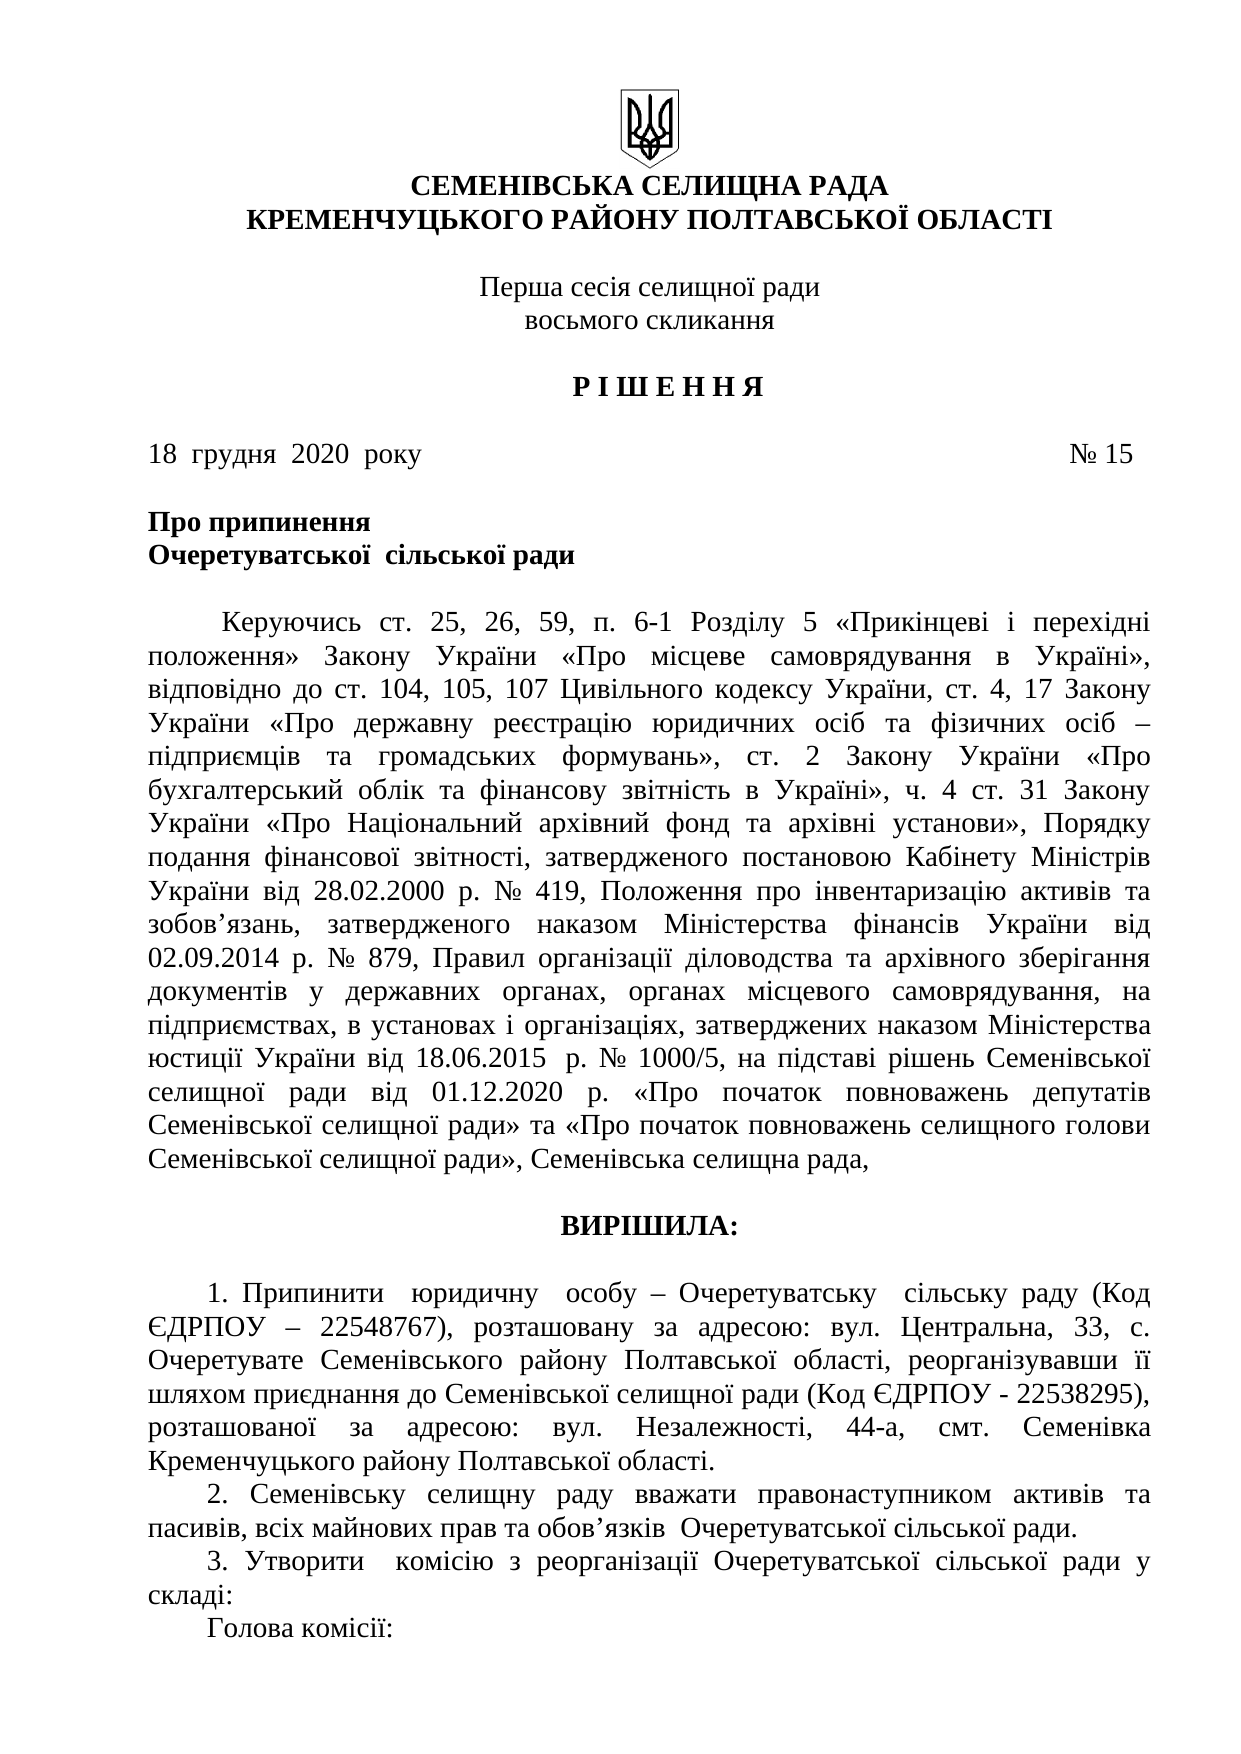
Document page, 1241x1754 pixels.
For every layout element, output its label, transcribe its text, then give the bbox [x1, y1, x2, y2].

text СЕМЕНІВСЬКА СЕЛИЩНА РАДА [148, 168, 1152, 202]
text Перша сесія селищної ради [148, 269, 1152, 302]
text Р І Ш Е Н Н Я [148, 369, 1152, 403]
text Про припинення [148, 504, 1152, 537]
text 1. Припинити юридичну особу – Очеретуватську сільську раду (Код ЄДРПОУ – 22548767), розташовану за адресою: вул. Центральна, 33, с. Очеретувате Семенівського району Полтавської області, реорганізувавши її шляхом приєднання до Семенівської селищної ради (Код ЄДРПОУ - 22538295), розташованої за адресою: вул. Незалежності, 44-а, смт. Семенівка Кременчуцького району Полтавської області. [148, 1275, 1152, 1476]
text 18 грудня 2020 року № 15 [148, 437, 1152, 470]
text Керуючись ст. 25, 26, 59, п. 6-1 Розділу 5 «Прикінцеві і перехідні положення» Закону України «Про місцеве самоврядування в Україні», відповідно до ст. 104, 105, 107 Цивільного кодексу України, ст. 4, 17 Закону України «Про державну реєстрацію юридичних осіб та фізичних осіб – підприємців та громадських формувань», ст. 2 Закону України «Про бухгалтерський облік та фінансову звітність в Україні», ч. 4 ст. 31 Закону України «Про Національний архівний фонд та архівні установи», Порядку подання фінансової звітності, затвердженого постановою Кабінету Міністрів України від 28.02.2000 р. № 419, Положення про інвентаризацію активів та зобов’язань, затвердженого наказом Міністерства фінансів України від 02.09.2014 р. № 879, Правил організації діловодства та архівного зберігання документів у державних органах, органах місцевого самоврядування, на підприємствах, в установах і організаціях, затверджених наказом Міністерства юстиції України від 18.06.2015 р. № 1000/5, на підставі рішень Семенівської селищної ради від 01.12.2020 р. «Про початок повноважень депутатів Семенівської селищної ради» та «Про початок повноважень селищного голови Семенівської селищної ради», Семенівська селищна рада, [148, 604, 1152, 1174]
text 3. Утворити комісію з реорганізації Очеретуватської сільської ради у складі: [148, 1543, 1152, 1611]
text ВИРІШИЛА: [148, 1208, 1152, 1242]
picture [619, 88, 680, 169]
text Очеретуватської сільської ради [148, 537, 1152, 571]
text Голова комісії: [148, 1611, 1145, 1644]
text 2. Семенівську селищну раду вважати правонаступником активів та пасивів, всіх майнових прав та обов’язків Очеретуватської сільської ради. [148, 1476, 1152, 1543]
text восьмого скликання [148, 302, 1152, 336]
text КРЕМЕНЧУЦЬКОГО РАЙОНУ ПОЛТАВСЬКОЇ ОБЛАСТІ [148, 202, 1152, 235]
